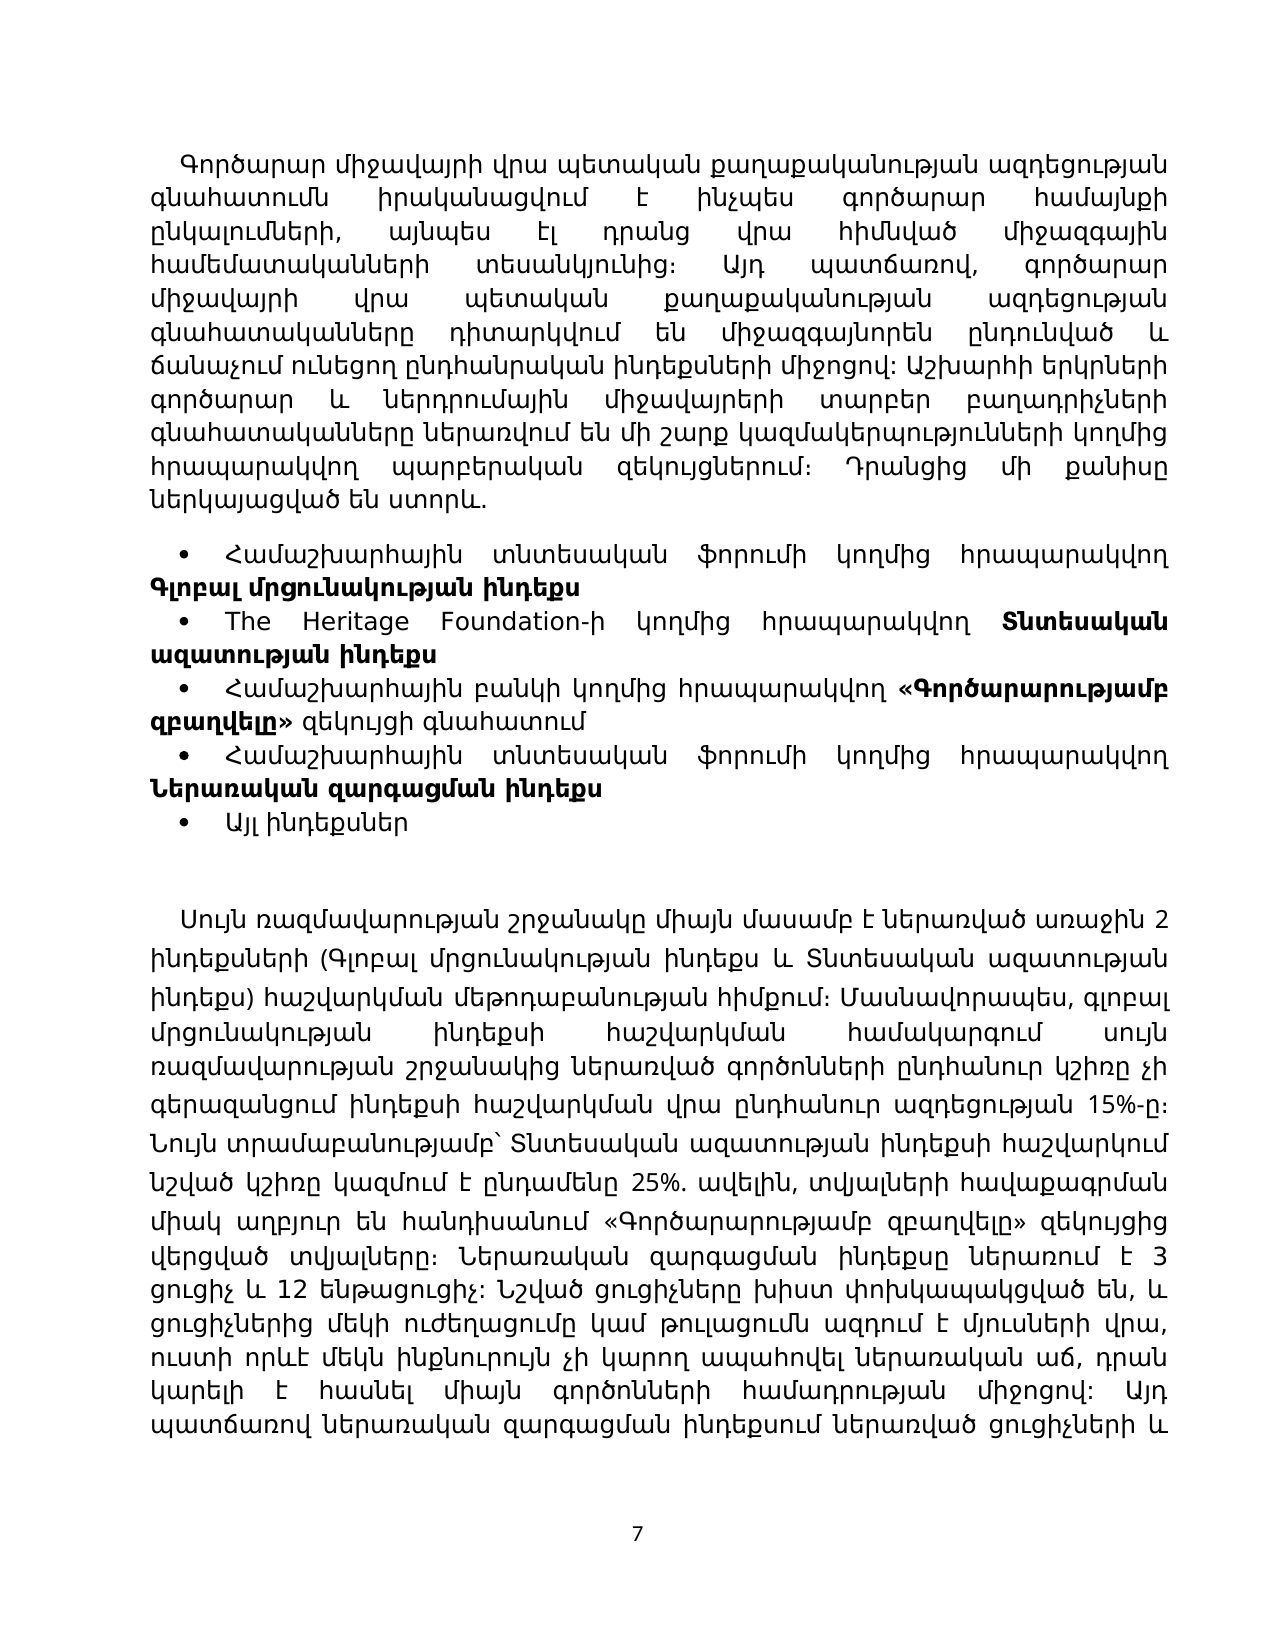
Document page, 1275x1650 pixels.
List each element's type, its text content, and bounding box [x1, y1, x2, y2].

list Համաշխարհային տնտեսական ֆորումի կողմից հրապարակվող Ներառական զարգացման ինդեքս [150, 741, 1169, 804]
list Համաշխարհային տնտեսական ֆորումի կողմից հրապարակվող Գլոբալ մրցունակության ինդեքս [150, 540, 1169, 602]
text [150, 902, 1169, 1439]
text Գործարար միջավայրի վրա պետական քաղաքականության ազդեցության գնահատումն իրականացվում է ինչպես գործարար համայնքի ընկալումների, այնպես էլ դրանց վրա հիմնված միջազգային համեմատականների տեսանկյունից։ Այդ պատճառով, գործարար միջավայրի վրա պետական քաղաքականության ազդեցության գնահատականները դիտարկվում են միջազգայնորեն ընդունված և ճանաչում ունեցող ընդհանրական ինդեքսների միջոցով: Աշխարհի երկրների գործարար և ներդրումային միջավայրերի տարբեր բաղադրիչների գնահատականները ներառվում են մի շարք կազմակերպությունների կողմից հրապարակվող պարբերական զեկույցներում։ Դրանցից մի քանիսը ներկայացված են ստորև. [150, 150, 1169, 514]
list Այլ ինդեքսներ [150, 808, 1169, 837]
list Համաշխարհային բանկի կողմից հրապարակվող «Գործարարությամբ զբաղվելը» զեկույցի գնահատում [150, 674, 1169, 737]
list The Heritage Foundation-ի կողմից հրապարակվող Տնտեսական ազատության ինդեքս [150, 607, 1169, 669]
